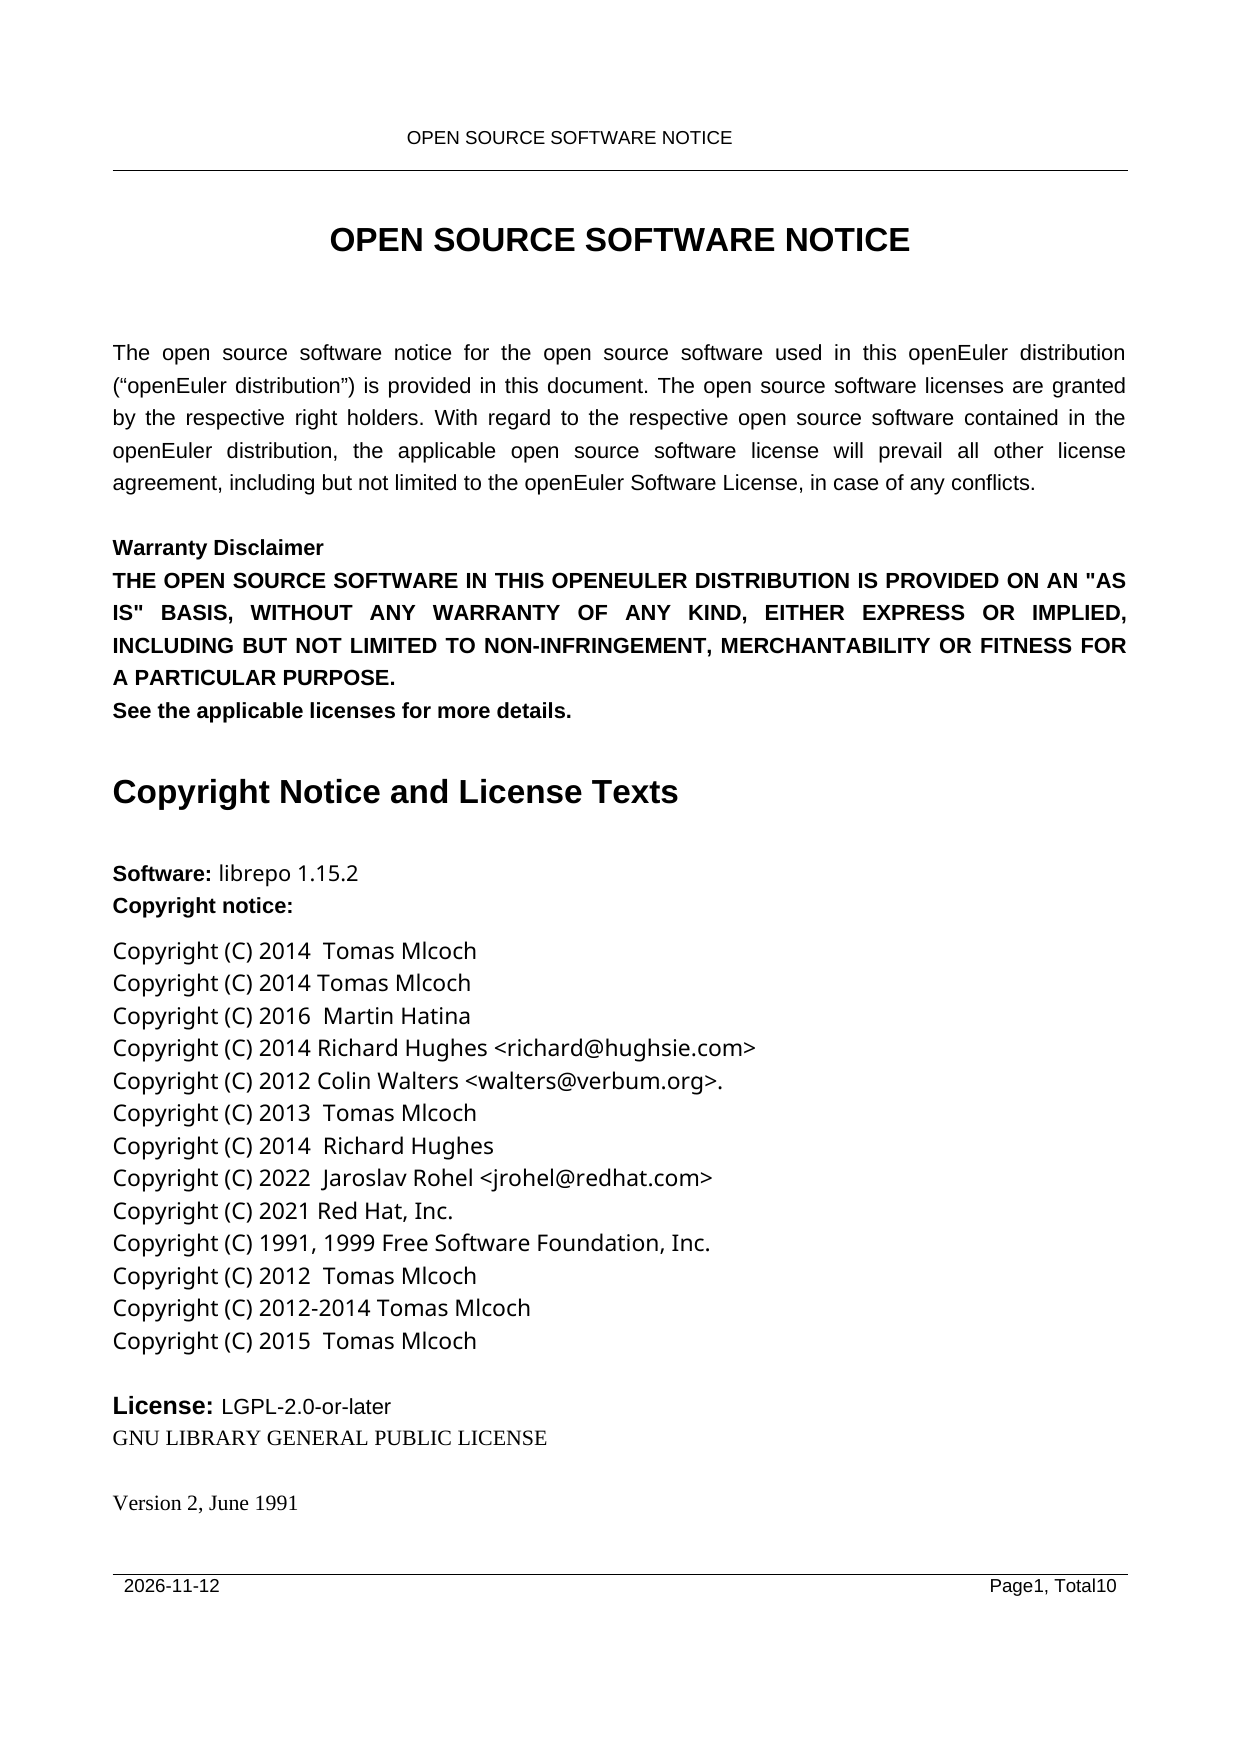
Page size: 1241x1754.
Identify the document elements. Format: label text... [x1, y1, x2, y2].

text The open source software notice for the open source software used in this openEuler distribution (“openEuler distribution”) is provided in this document. The open source software licenses are granted by the respective right holders. With regard to the respective open source software contained in the openEuler distribution, the applicable open source software license will prevail all other license agreement, including but not limited to the openEuler Software License, in case of any conflicts. [112, 336, 1128, 499]
text Copyright Notice and License Texts [112, 759, 1128, 824]
text Warranty Disclaimer [112, 531, 1128, 564]
text Copyright (C) 2014 Tomas Mlcoch Copyright (C) 2014 Tomas Mlcoch Copyright (C) 2016 Martin Hatina Copyright (C) 2014 Richard Hughes <richard@hughsie.com> Copyright (C) 2012 Colin Walters <walters@verbum.org>. Copyright (C) 2013 Tomas Mlcoch Copyright (C) 2014 Richard Hughes Copyright (C) 2022 Jaroslav Rohel <jrohel@redhat.com> Copyright (C) 2021 Red Hat, Inc. Copyright (C) 1991, 1999 Free Software Foundation, Inc. Copyright (C) 2012 Tomas Mlcoch Copyright (C) 2012-2014 Tomas Mlcoch Copyright (C) 2015 Tomas Mlcoch [112, 934, 1128, 1389]
title Software: librepo 1.15.2 [112, 856, 1128, 889]
text OPEN SOURCE SOFTWARE NOTICE [112, 206, 1128, 271]
text License: LGPL-2.0-or-later [112, 1389, 1128, 1421]
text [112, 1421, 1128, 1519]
text THE OPEN SOURCE SOFTWARE IN THIS OPENEULER DISTRIBUTION IS PROVIDED ON AN "AS IS" BASIS, WITHOUT ANY WARRANTY OF ANY KIND, EITHER EXPRESS OR IMPLIED, INCLUDING BUT NOT LIMITED TO NON-INFRINGEMENT, MERCHANTABILITY OR FITNESS FOR A PARTICULAR PURPOSE. See the applicable licenses for more details. [112, 564, 1128, 726]
text Copyright notice: [112, 889, 1128, 921]
